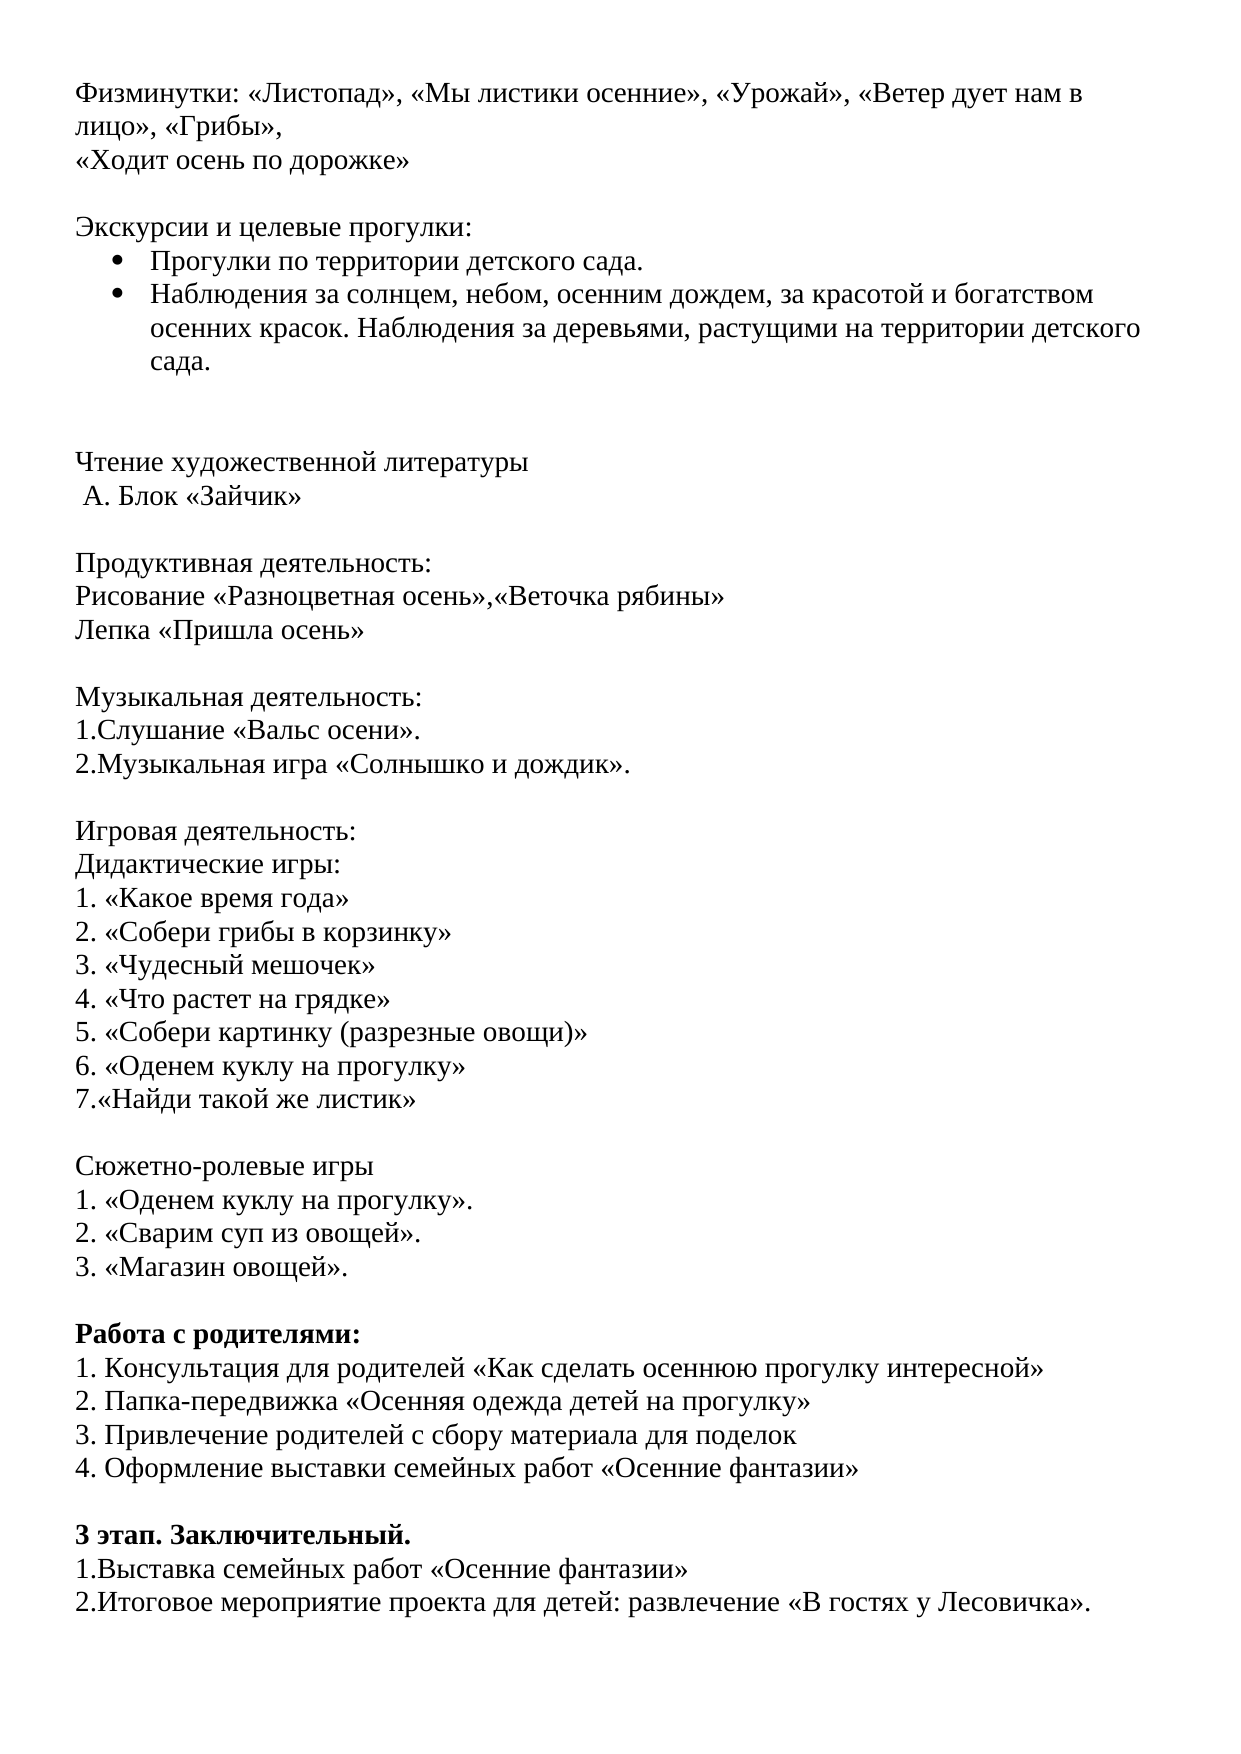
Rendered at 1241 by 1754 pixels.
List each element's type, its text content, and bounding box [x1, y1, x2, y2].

list Прогулки по территории детского сада. [112, 243, 1165, 276]
text Продуктивная деятельность: [75, 545, 1165, 578]
text Рисование «Разноцветная осень»,«Веточка рябины» [75, 578, 1165, 612]
text 2.Итоговое мероприятие проекта для детей: развлечение «В гостях у Лесовичка». [75, 1584, 1165, 1618]
text Лепка «Пришла осень» [75, 612, 1165, 645]
text 1. «Какое время года» [75, 880, 1165, 914]
text 1. Консультация для родителей «Как сделать осеннюю прогулку интересной» [75, 1350, 1165, 1383]
text Работа с родителями: [75, 1316, 1165, 1350]
text «Ходит осень по дорожке» [75, 142, 1165, 176]
text 1.Выставка семейных работ «Осенние фантазии» [75, 1551, 1165, 1584]
text 6. «Оденем куклу на прогулку» [75, 1048, 1165, 1081]
text 1.Слушание «Вальс осени». [75, 712, 1165, 746]
text Игровая деятельность: [75, 813, 1165, 847]
text 2. Папка-передвижка «Осенняя одежда детей на прогулку» [75, 1383, 1165, 1417]
text 3. «Чудесный мешочек» [75, 947, 1165, 981]
text 3. Привлечение родителей с сбору материала для поделок [75, 1417, 1165, 1450]
text 3. «Магазин овощей». [75, 1249, 1165, 1283]
text 2. «Собери грибы в корзинку» [75, 914, 1165, 947]
list Наблюдения за солнцем, небом, осенним дождем, за красотой и богатством осенних красок. Наблюдения за деревьями, растущими на территории детского сада. [112, 276, 1165, 377]
text 4. Оформление выставки семейных работ «Осенние фантазии» [75, 1450, 1165, 1484]
text 2. «Сварим суп из овощей». [75, 1216, 1165, 1249]
text 1. «Оденем куклу на прогулку». [75, 1182, 1165, 1216]
text 3 этап. Заключительный. [75, 1517, 1165, 1551]
text 2.Музыкальная игра «Солнышко и дождик». [75, 746, 1165, 779]
text Сюжетно-ролевые игры [75, 1148, 1165, 1182]
text Чтение художественной литературы [75, 444, 1165, 478]
text 7.«Найди такой же листик» [75, 1081, 1165, 1115]
text А. Блок «Зайчик» [75, 478, 1165, 511]
text 4. «Что растет на грядке» [75, 981, 1165, 1014]
text Экскурсии и целевые прогулки: [75, 209, 1165, 243]
text Физминутки: «Листопад», «Мы листики осенние», «Урожай», «Ветер дует нам в лицо», «Грибы», [75, 75, 1165, 142]
text Музыкальная деятельность: [75, 679, 1165, 712]
text 5. «Собери картинку (разрезные овощи)» [75, 1014, 1165, 1048]
text Дидактические игры: [75, 847, 1165, 880]
